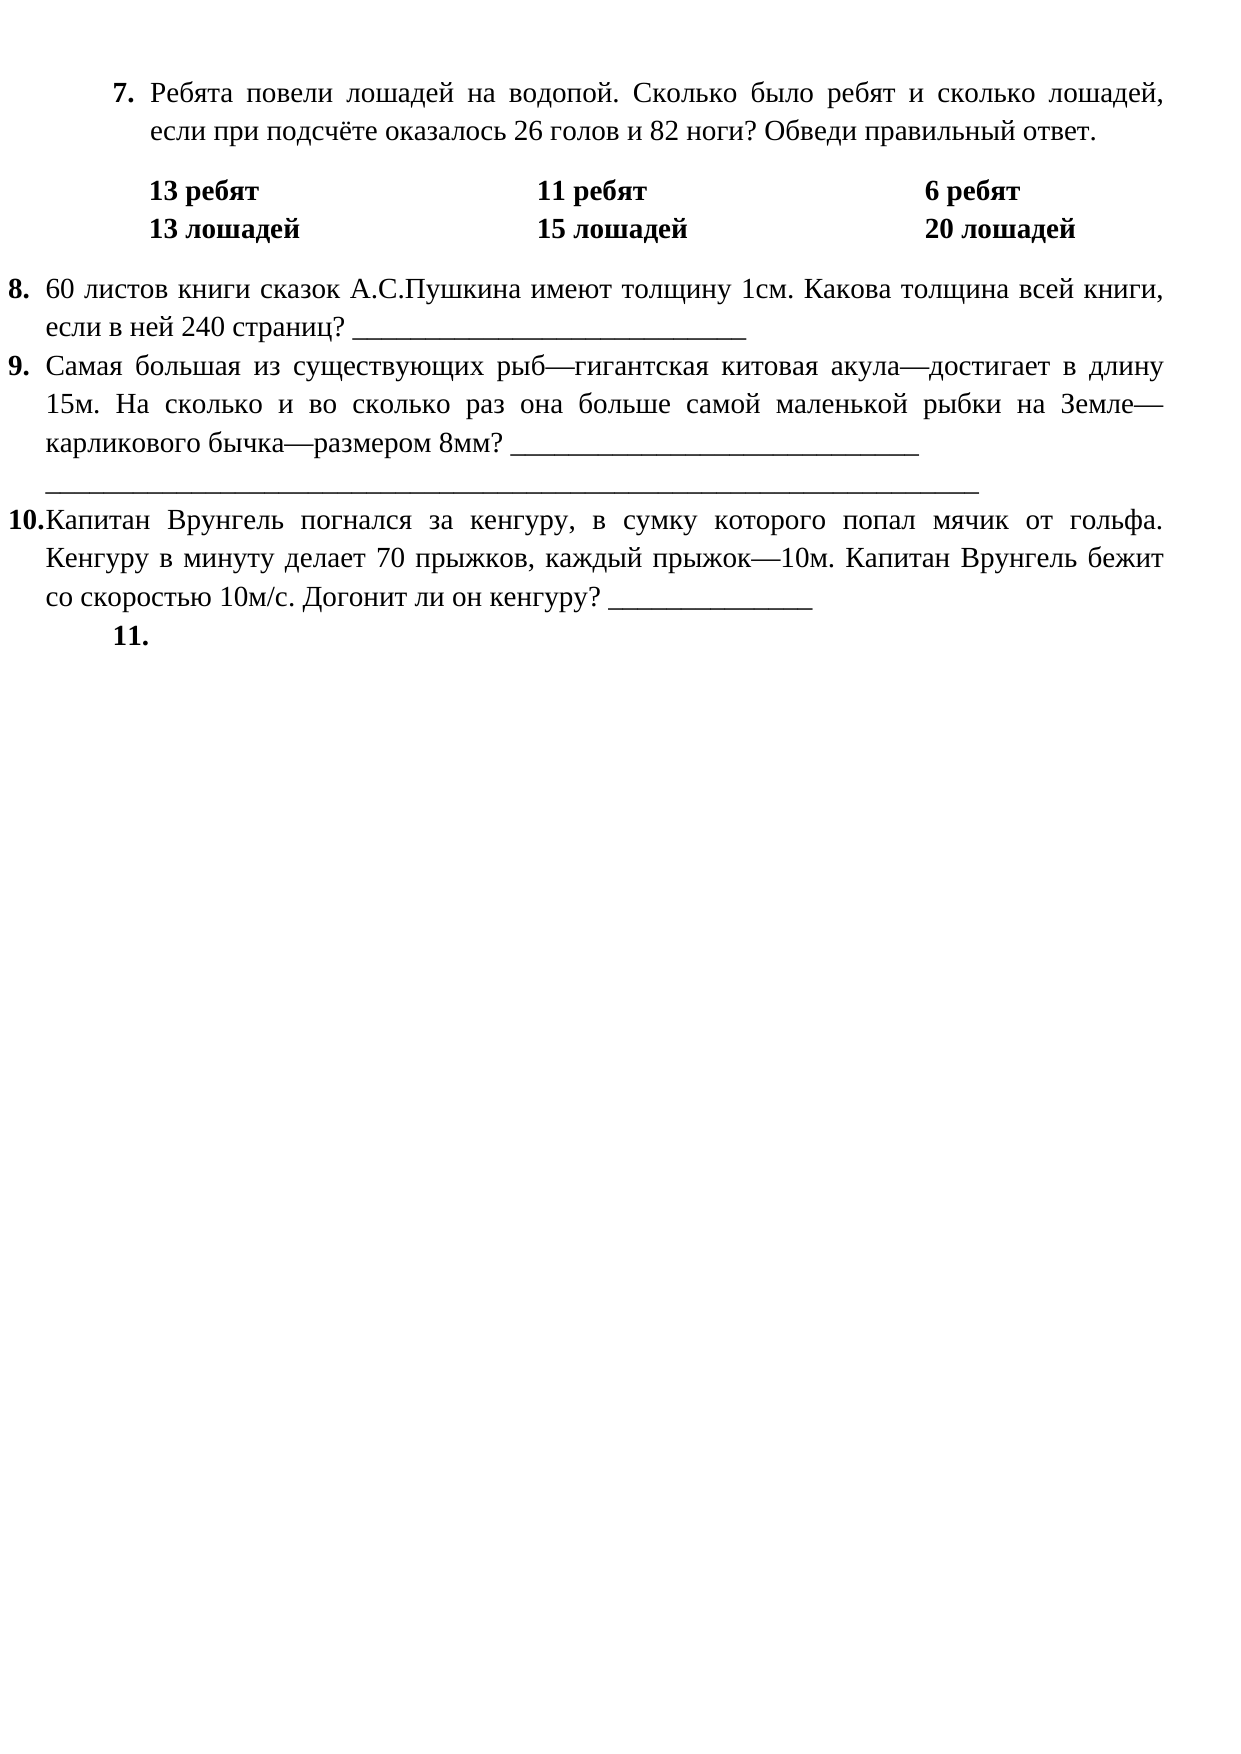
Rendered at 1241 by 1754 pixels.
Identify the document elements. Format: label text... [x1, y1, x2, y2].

list Ребята повели лошадей на водопой. Сколько было ребят и сколько лошадей, если при подсчёте оказалось 26 голов и 82 ноги? Обведи правильный ответ. [112, 75, 1165, 147]
list ________________________________________________________________ [45, 463, 1165, 497]
list 60 листов книги сказок А.С.Пушкина имеют толщину 1см. Какова толщина всей книги, если в ней 240 страниц? ___________________________ [8, 271, 1165, 343]
list Капитан Врунгель погнался за кенгуру, в сумку которого попал мячик от гольфа. Кенгуру в минуту делает 70 прыжков, каждый прыжок—10м. Капитан Врунгель бежит со скоростью 10м/с. Догонит ли он кенгуру? ______________ [8, 502, 1165, 613]
text 11 ребят [537, 173, 777, 206]
list Самая большая из существующих рыб—гигантская китовая акула—достигает в длину 15м. На сколько и во сколько раз она больше самой маленькой рыбки на Земле—карликового бычка—размером 8мм? ____________________________ [8, 348, 1165, 458]
text 6 ребят [924, 173, 1165, 206]
text 13 лошадей [149, 211, 389, 245]
text 15 лошадей [537, 211, 777, 245]
text 20 лошадей [924, 211, 1165, 245]
text 13 ребят [149, 173, 389, 206]
